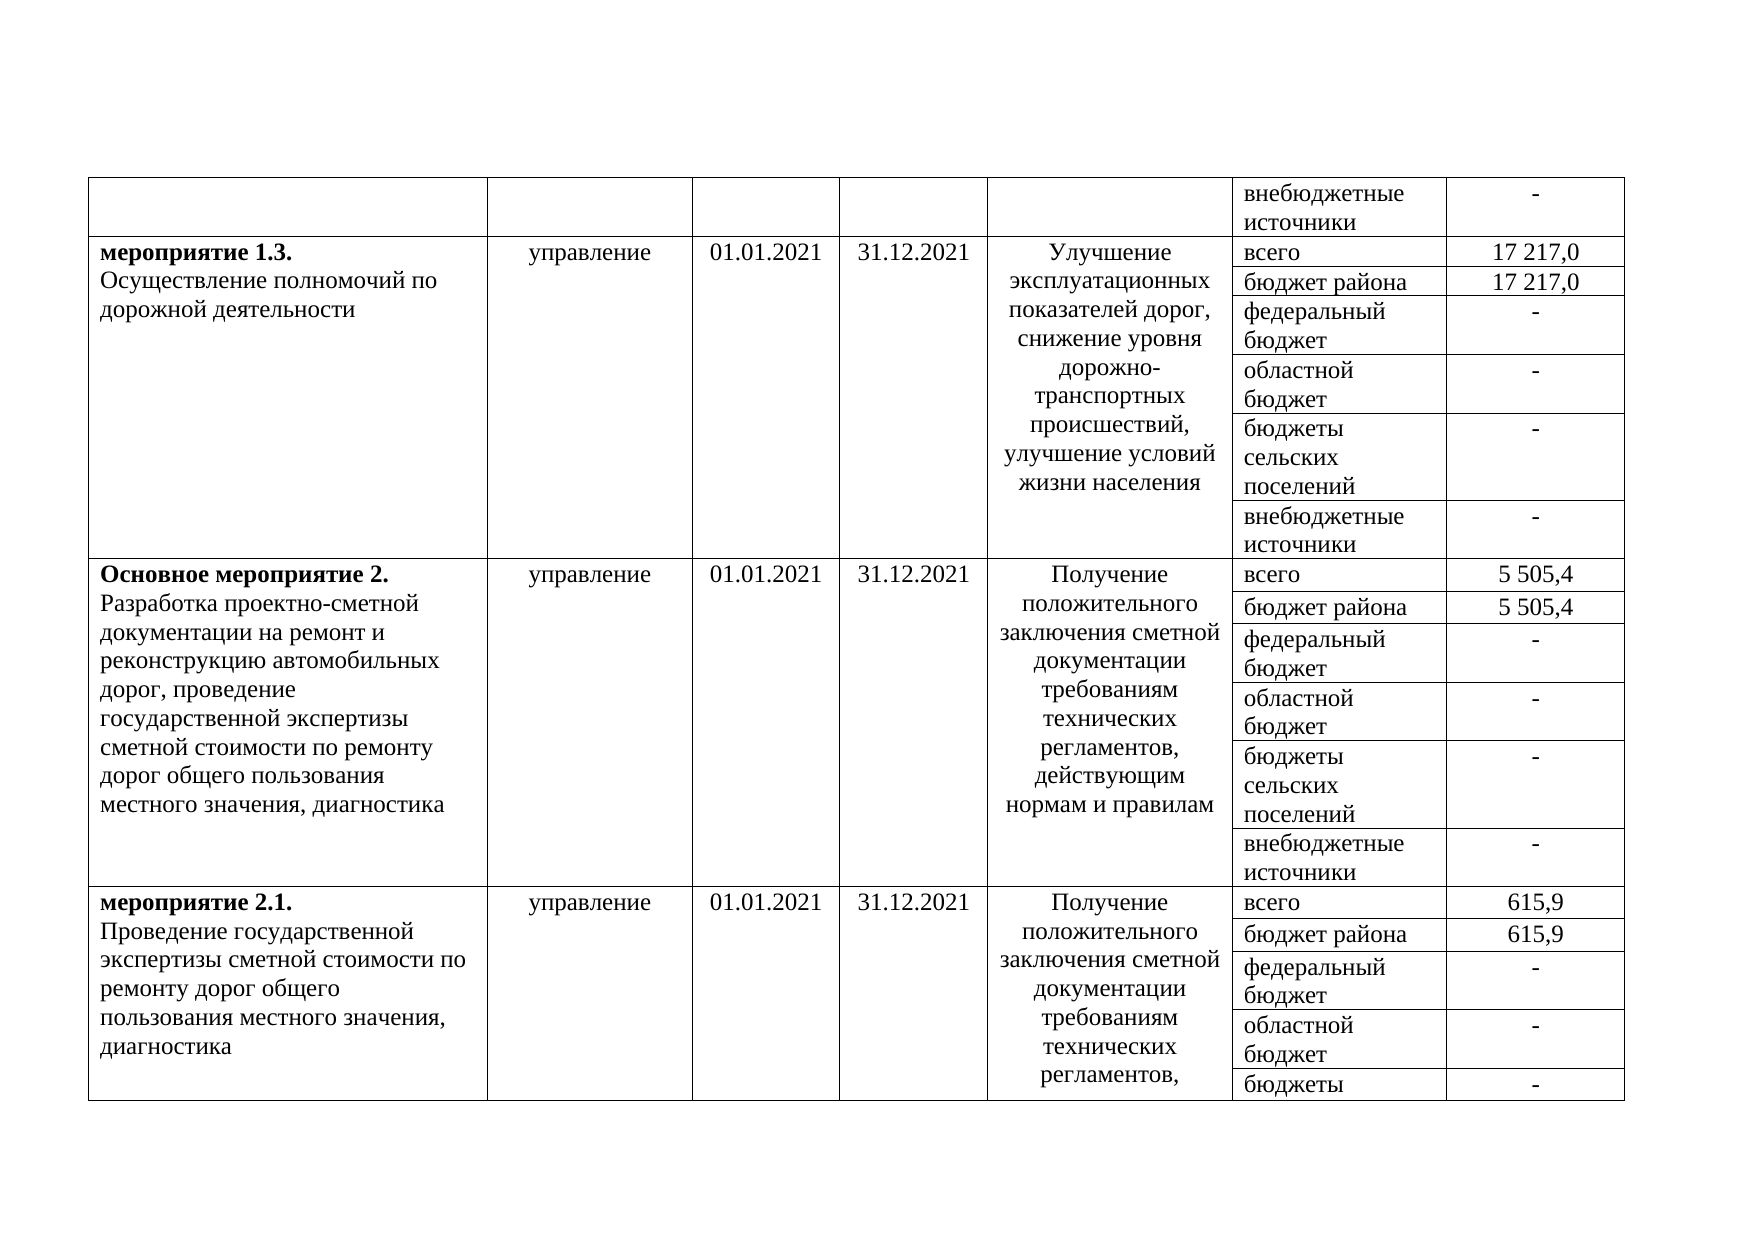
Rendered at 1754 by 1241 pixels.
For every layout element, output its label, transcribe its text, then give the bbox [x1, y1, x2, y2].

table_cell всего [1233, 237, 1446, 266]
table_cell областной бюджет [1233, 1010, 1446, 1068]
table_cell бюджеты сельских поселений [1233, 741, 1446, 827]
table_cell - [1447, 296, 1624, 354]
table_cell внебюджетные источники [1233, 829, 1446, 886]
table_cell бюджеты сельских поселений [1233, 414, 1446, 500]
table_cell всего [1233, 559, 1446, 591]
table_cell федеральный бюджет [1233, 296, 1446, 354]
table_cell - [1447, 683, 1624, 740]
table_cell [1233, 1069, 1446, 1100]
table_cell федеральный бюджет [1233, 624, 1446, 682]
table_cell - [1447, 355, 1624, 412]
table_cell - [1447, 741, 1624, 827]
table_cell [988, 887, 1232, 1100]
table_cell управление [488, 237, 692, 558]
table_cell областной бюджет [1233, 355, 1446, 412]
table_cell внебюджетные источники [1233, 178, 1446, 236]
table_cell бюджет района [1233, 592, 1446, 623]
table_cell 17 217,0 [1447, 237, 1624, 266]
table_cell - [1447, 1010, 1624, 1068]
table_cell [988, 237, 1232, 558]
table_cell 01.01.2021 [693, 237, 839, 558]
table_cell 5 505,4 [1447, 592, 1624, 623]
table_cell Основное мероприятие 2. Разработка проектно-сметной документации на ремонт и реконструкцию автомобильных дорог, проведение государственной экспертизы сметной стоимости по ремонту дорог общего пользования местного значения, диагностика [89, 559, 487, 886]
table_cell управление [488, 887, 692, 1100]
table_cell - [1447, 829, 1624, 886]
table_cell мероприятие 2.1. Проведение государственной экспертизы сметной стоимости по ремонту дорог общего пользования местного значения, диагностика [89, 887, 487, 1100]
table_cell федеральный бюджет [1233, 952, 1446, 1009]
table_cell - [1447, 501, 1624, 558]
table_cell областной бюджет [1233, 683, 1446, 740]
table_cell 615,9 [1447, 887, 1624, 918]
table_cell - [1447, 178, 1624, 236]
table_cell 615,9 [1447, 919, 1624, 951]
table_cell 31.12.2021 [840, 559, 987, 886]
table_cell - [1447, 624, 1624, 682]
table_cell Получение положительного заключения сметной документации требованиям технических регламентов, действующим нормам и правилам [988, 559, 1232, 886]
table_cell мероприятие 1.3. Осуществление полномочий по дорожной деятельности [89, 237, 487, 558]
table_cell бюджет района [1233, 919, 1446, 951]
table_cell 01.01.2021 [693, 559, 839, 886]
table_cell - [1447, 414, 1624, 500]
table_cell 5 505,4 [1447, 559, 1624, 591]
table_cell - [1447, 952, 1624, 1009]
table_cell бюджет района [1233, 267, 1446, 295]
table_cell 01.01.2021 [693, 887, 839, 1100]
table_cell внебюджетные источники [1233, 501, 1446, 558]
table_cell 17 217,0 [1447, 267, 1624, 295]
table_cell всего [1233, 887, 1446, 918]
table_cell - [1447, 1069, 1624, 1100]
table_cell 31.12.2021 [840, 887, 987, 1100]
table_cell управление [488, 559, 692, 886]
table_cell 31.12.2021 [840, 237, 987, 558]
